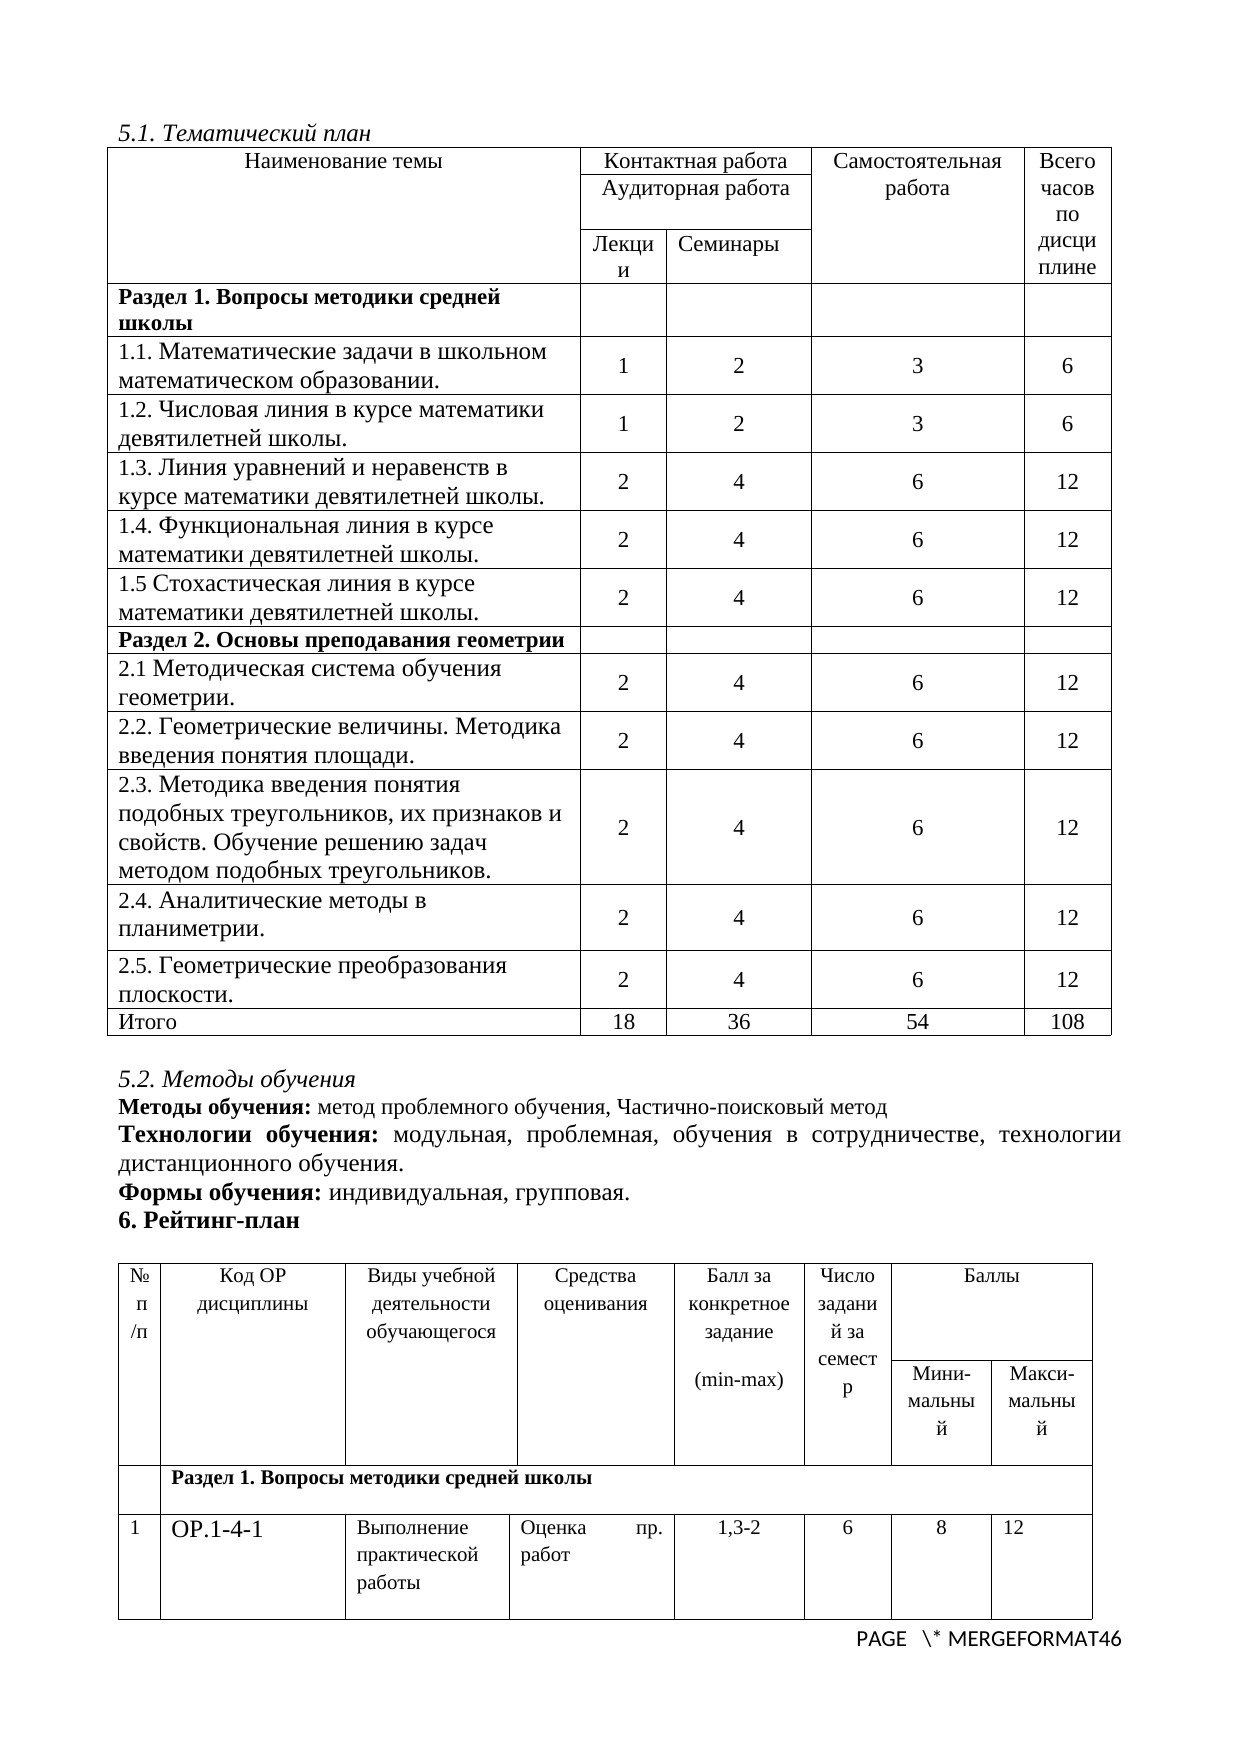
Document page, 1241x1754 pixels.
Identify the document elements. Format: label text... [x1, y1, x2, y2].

table_cell 2 [581, 712, 666, 769]
table_cell 12 [1025, 951, 1111, 1008]
table_header Число заданий за семестр [805, 1264, 891, 1465]
table_cell 54 [812, 1009, 1024, 1035]
table_cell 2 [667, 337, 811, 394]
table_cell 12 [1025, 770, 1111, 884]
table_cell 12 [1025, 511, 1111, 568]
table_cell 3 [812, 395, 1024, 452]
table_cell 2.3. Методика введения понятия подобных треугольников, их признаков и свойств. Обучение решению задач методом подобных треугольников. [108, 770, 580, 884]
table_cell 36 [667, 1009, 811, 1035]
table_header Контактная работа [581, 148, 811, 174]
table_cell 6 [812, 712, 1024, 769]
table_cell [1025, 284, 1111, 336]
table_header Виды учебной деятельности обучающегося [346, 1264, 517, 1465]
table_cell 2 [667, 395, 811, 452]
table_cell 6 [805, 1515, 891, 1618]
table_cell [581, 627, 666, 653]
table_cell Раздел 2. Основы преподавания геометрии [108, 627, 580, 653]
table_header Баллы [892, 1264, 1092, 1360]
table_cell 1 [581, 395, 666, 452]
table_cell 2.1 Методическая система обучения геометрии. [108, 654, 580, 711]
table_header Самостоятельная работа [812, 148, 1024, 282]
table_cell 2.4. Аналитические методы в планиметрии. [108, 885, 580, 950]
table_cell 6 [812, 885, 1024, 950]
table_cell 6 [812, 511, 1024, 568]
table_cell Мини-мальный [892, 1361, 991, 1465]
table_cell 1.5 Стохастическая линия в курсе математики девятилетней школы. [108, 569, 580, 626]
table_cell [667, 627, 811, 653]
table_cell 12 [1025, 569, 1111, 626]
table_cell 2 [581, 654, 666, 711]
table_cell 2 [581, 885, 666, 950]
table_cell 18 [581, 1009, 666, 1035]
table_cell 1.2. Числовая линия в курсе математики девятилетней школы. [108, 395, 580, 452]
table_cell Раздел 1. Вопросы методики средней школы [161, 1466, 1092, 1514]
table_cell 4 [667, 569, 811, 626]
table_cell 1,3-2 [675, 1515, 804, 1618]
table_header Всего часов по дисциплине [1025, 148, 1111, 282]
text 6. Рейтинг-план [118, 1205, 1122, 1234]
table_cell 4 [667, 885, 811, 950]
table_cell [119, 1466, 160, 1514]
table_cell 1 [581, 337, 666, 394]
table_cell 12 [1025, 712, 1111, 769]
table_cell 12 [1025, 654, 1111, 711]
table_cell 1 [119, 1515, 160, 1618]
table_header Балл за конкретное задание (min-max) [675, 1264, 804, 1465]
table_cell 6 [812, 569, 1024, 626]
table_cell 1.1. Математические задачи в школьном математическом образовании. [108, 337, 580, 394]
table_cell 12 [1025, 885, 1111, 950]
table_header Код ОР дисциплины [161, 1264, 345, 1465]
table_cell [812, 627, 1024, 653]
table_cell 2 [581, 453, 666, 510]
text Технологии обучения: модульная, проблемная, обучения в сотрудничестве, технологии дистанционного обучения. [118, 1119, 1122, 1177]
table_cell 4 [667, 712, 811, 769]
table_cell Аудиторная работа [581, 175, 811, 229]
table_cell 1.4. Функциональная линия в курсе математики девятилетней школы. [108, 511, 580, 568]
table_cell 6 [812, 654, 1024, 711]
table_cell 12 [992, 1515, 1092, 1618]
table_cell [581, 284, 666, 336]
table_cell 2 [581, 511, 666, 568]
table_cell 4 [667, 654, 811, 711]
text 5.2. Методы обучения [118, 1064, 1122, 1093]
table_cell 2.2. Геометрические величины. Методика введения понятия площади. [108, 712, 580, 769]
table_cell 2 [581, 569, 666, 626]
table_cell Лекции [581, 230, 666, 282]
table_cell 4 [667, 511, 811, 568]
table_cell 12 [1025, 453, 1111, 510]
table_cell 6 [1025, 337, 1111, 394]
table_cell [667, 284, 811, 336]
table_cell 2.5. Геометрические преобразования плоскости. [108, 951, 580, 1008]
table_header Средства оценивания [518, 1264, 674, 1465]
table_cell Раздел 1. Вопросы методики средней школы [108, 284, 580, 336]
table_cell 6 [812, 453, 1024, 510]
table_header № п/п [119, 1264, 160, 1465]
table_cell 2 [581, 770, 666, 884]
table_cell Итого [108, 1009, 580, 1035]
table_cell 1.3. Линия уравнений и неравенств в курсе математики девятилетней школы. [108, 453, 580, 510]
table_cell 6 [812, 951, 1024, 1008]
table_cell 4 [667, 951, 811, 1008]
table_cell [1025, 627, 1111, 653]
table_cell 6 [1025, 395, 1111, 452]
text 5.1. Тематический план [118, 118, 1122, 147]
table_cell Макси-мальный [992, 1361, 1092, 1465]
table_header Наименование темы [108, 148, 580, 282]
table_cell ОР.1-4-1 [161, 1515, 345, 1618]
table_cell 6 [812, 770, 1024, 884]
table_cell Оценка пр. работ [510, 1515, 674, 1618]
table_cell 3 [812, 337, 1024, 394]
text Формы обучения: индивидуальная, групповая. [118, 1177, 1122, 1205]
text Методы обучения: метод проблемного обучения, Частично-поисковый метод [118, 1093, 1122, 1119]
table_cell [346, 1515, 509, 1618]
table_cell 4 [667, 770, 811, 884]
table_cell Семинары [667, 230, 811, 282]
table_cell 4 [667, 453, 811, 510]
table_cell 2 [581, 951, 666, 1008]
table_cell 108 [1025, 1009, 1111, 1035]
table_cell [812, 284, 1024, 336]
table_cell 8 [892, 1515, 991, 1618]
